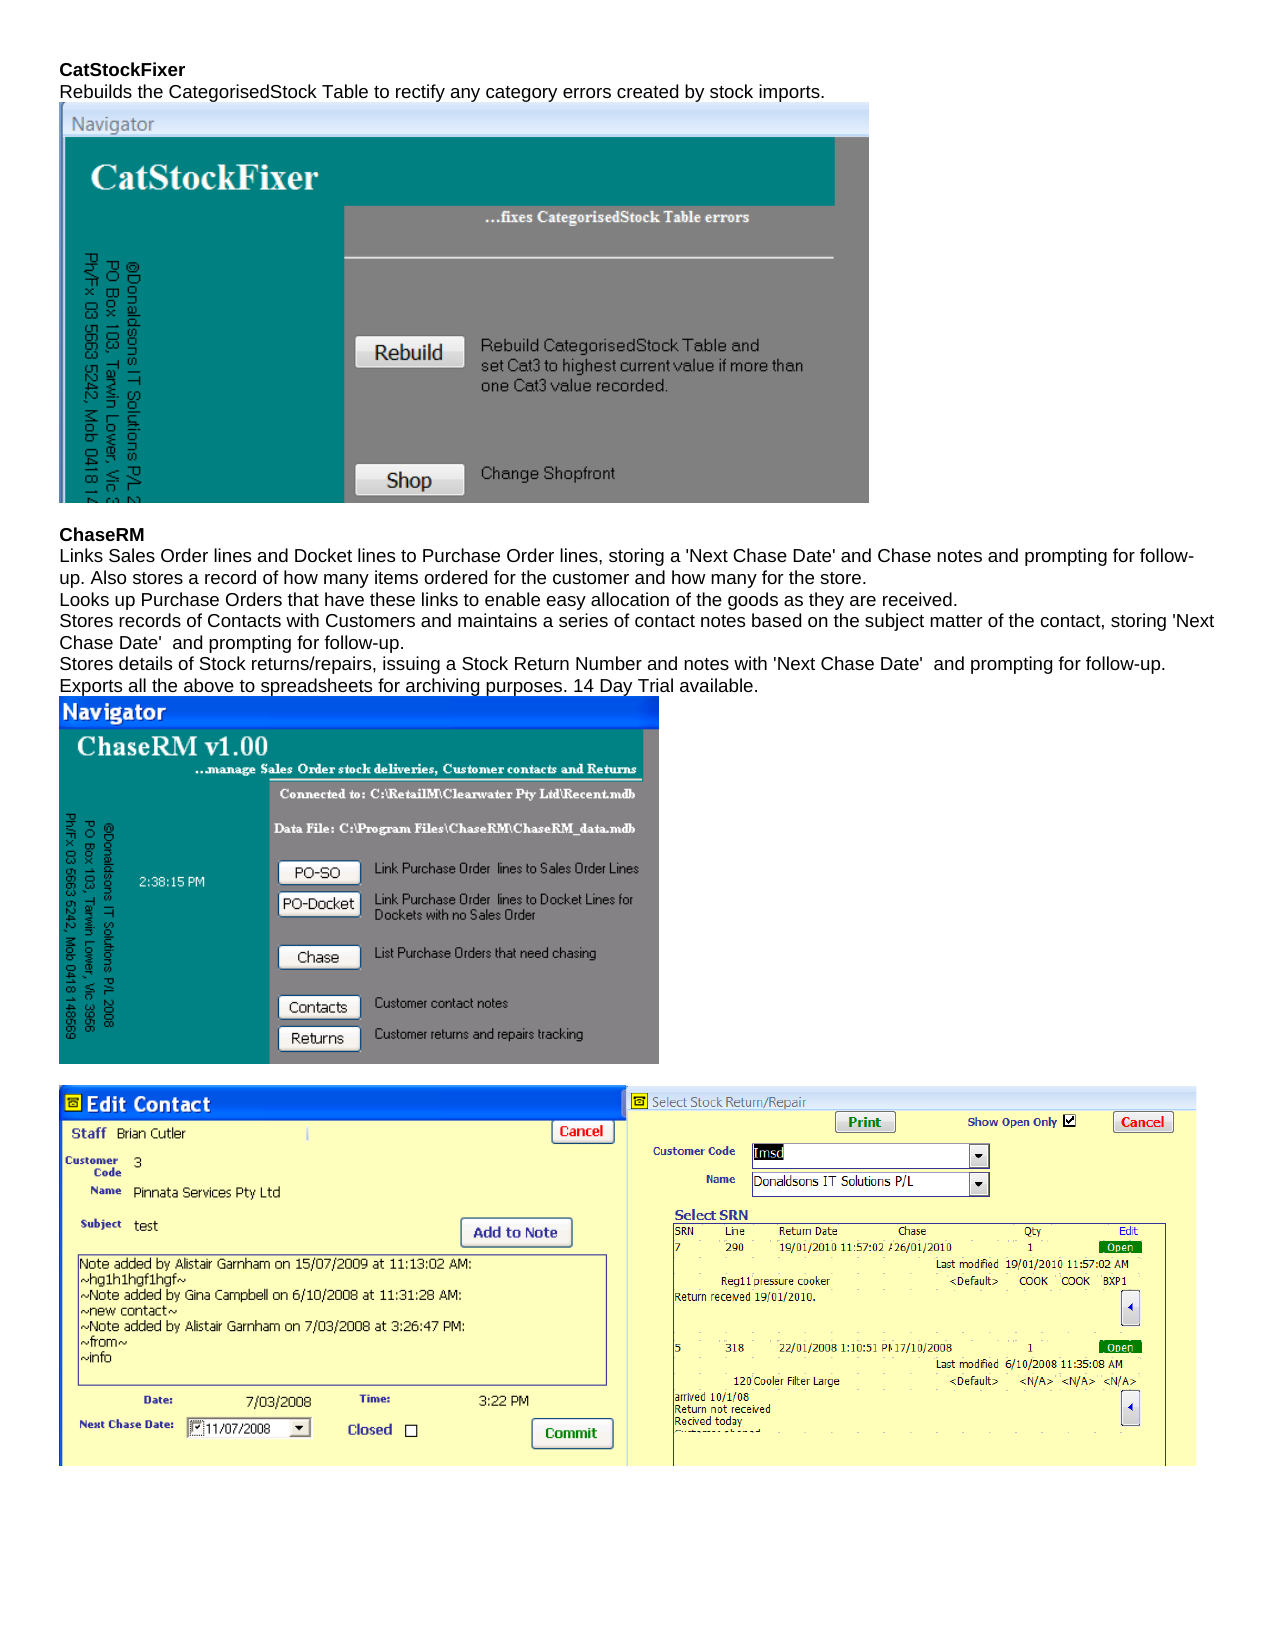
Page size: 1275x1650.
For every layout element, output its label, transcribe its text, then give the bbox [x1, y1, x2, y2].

text Stores details of Stock returns/repairs, issuing a Stock Return Number and notes with 'Next Chase Date' and prompting for follow-up. [59, 653, 1216, 675]
text Links Sales Order lines and Docket lines to Purchase Order lines, storing a 'Next Chase Date' and Chase notes and prompting for follow-up. Also stores a record of how many items ordered for the customer and how many for the store. [59, 545, 1216, 588]
picture [59, 102, 869, 503]
text Stores records of Contacts with Customers and maintains a series of contact notes based on the subject matter of the contact, storing 'Next Chase Date' and prompting for follow-up. [59, 610, 1216, 653]
text Looks up Purchase Orders that have these links to enable easy allocation of the goods as they are received. [59, 588, 1216, 610]
text ChaseRM [59, 524, 1216, 545]
text Exports all the above to spreadsheets for archiving purposes. 14 Day Trial available. [59, 675, 1216, 696]
text CatStockFixer [59, 59, 1216, 81]
text Rebuilds the CategorisedStock Table to rectify any category errors created by stock imports. [59, 81, 1216, 102]
picture [59, 1085, 1197, 1466]
picture [59, 696, 659, 1064]
